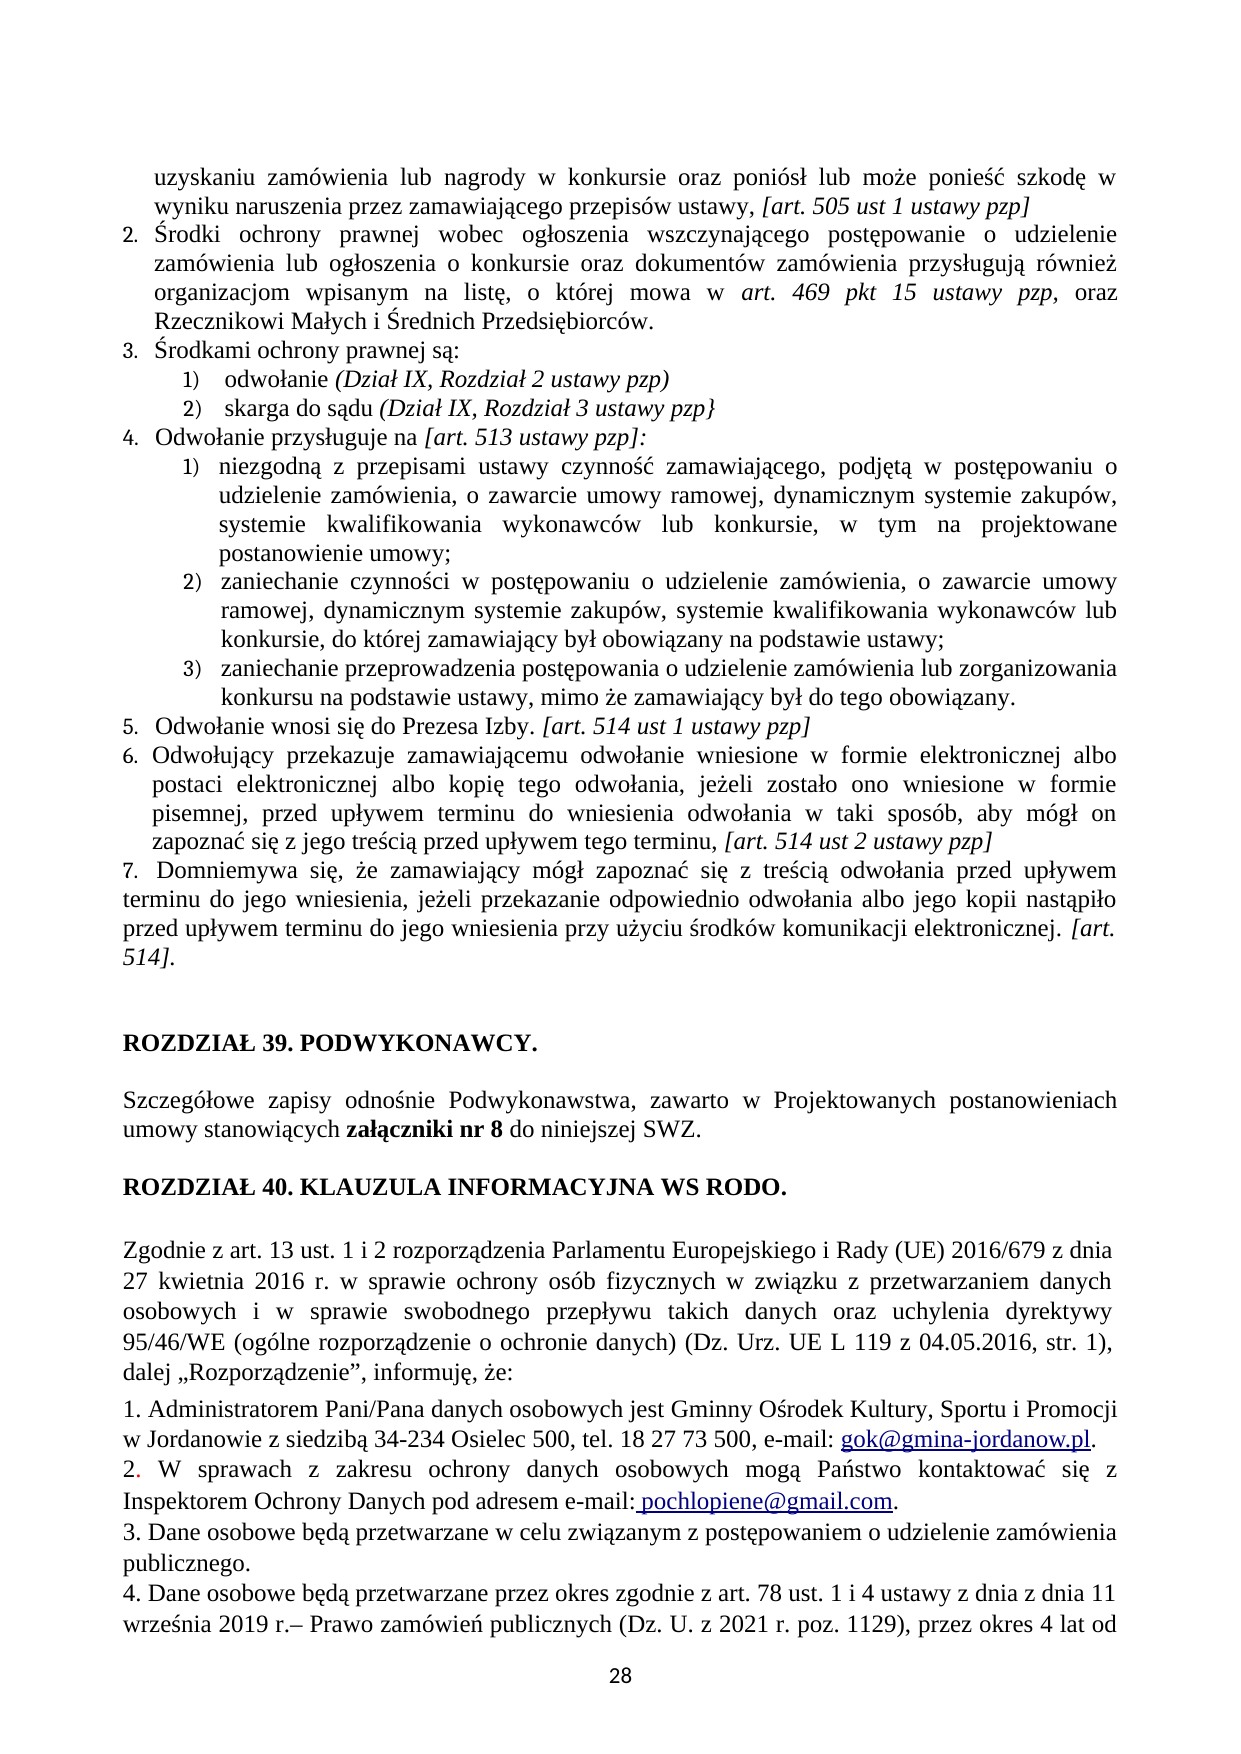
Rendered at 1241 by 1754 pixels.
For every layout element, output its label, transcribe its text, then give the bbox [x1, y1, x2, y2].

list odwołanie (Dział IX, Rozdział 2 ustawy pzp) [123, 364, 1118, 393]
text ROZDZIAŁ 40. KLAUZULA INFORMACYJNA WS RODO. [123, 1172, 1118, 1200]
list niezgodną z przepisami ustawy czynność zamawiającego, podjętą w postępowaniu o udzielenie zamówienia, o zawarcie umowy ramowej, dynamicznym systemie zakupów, systemie kwalifikowania wykonawców lub konkursie, w tym na projektowane postanowienie umowy; [183, 451, 1118, 566]
list skarga do sądu (Dział IX, Rozdział 3 ustawy pzp} [123, 393, 1118, 422]
text Zgodnie z art. 13 ust. 1 i 2 rozporządzenia Parlamentu Europejskiego i Rady (UE) 2016/679 z dnia 27 kwietnia 2016 r. w sprawie ochrony osób fizycznych w związku z przetwarzaniem danych osobowych i w sprawie swobodnego przepływu takich danych oraz uchylenia dyrektywy 95/46/WE (ogólne rozporządzenie o ochronie danych) (Dz. Urz. UE L 119 z 04.05.2016, str. 1), dalej „Rozporządzenie”, informuję, że: [123, 1235, 1114, 1386]
list Środkami ochrony prawnej są: [123, 335, 1118, 364]
text 1. Administratorem Pani/Pana danych osobowych jest Gminny Ośrodek Kultury, Sportu i Promocji w Jordanowie z siedzibą 34-234 Osielec 500, tel. 18 27 73 500, e-mail: gok@gmina-jordanow.pl. [123, 1394, 1118, 1453]
text 3. Dane osobowe będą przetwarzane w celu związanym z postępowaniem o udzielenie zamówienia publicznego. [123, 1517, 1118, 1577]
list Odwołanie przysługuje na [art. 513 ustawy pzp]: [123, 422, 1118, 451]
list zaniechanie przeprowadzenia postępowania o udzielenie zamówienia lub zorganizowania konkursu na podstawie ustawy, mimo że zamawiający był do tego obowiązany. [183, 653, 1118, 711]
list Środki ochrony prawnej wobec ogłoszenia wszczynającego postępowanie o udzielenie zamówienia lub ogłoszenia o konkursie oraz dokumentów zamówienia przysługują również organizacjom wpisanym na listę, o której mowa w art. 469 pkt 15 ustawy pzp, oraz Rzecznikowi Małych i Średnich Przedsiębiorców. [123, 219, 1118, 335]
text Szczegółowe zapisy odnośnie Podwykonawstwa, zawarto w Projektowanych postanowieniach umowy stanowiących załączniki nr 8 do niniejszej SWZ. [123, 1085, 1118, 1143]
list zaniechanie czynności w postępowaniu o udzielenie zamówienia, o zawarcie umowy ramowej, dynamicznym systemie zakupów, systemie kwalifikowania wykonawców lub konkursie, do której zamawiający był obowiązany na podstawie ustawy; [183, 566, 1118, 653]
text 2. W sprawach z zakresu ochrony danych osobowych mogą Państwo kontaktować się z Inspektorem Ochrony Danych pod adresem e-mail: pochlopiene@gmail.com. [123, 1454, 1118, 1516]
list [123, 162, 1118, 219]
text ROZDZIAŁ 39. PODWYKONAWCY. [123, 1028, 1118, 1057]
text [123, 1578, 1118, 1637]
list Odwołanie wnosi się do Prezesa Izby. [art. 514 ust 1 ustawy pzp] [123, 711, 1118, 740]
list Odwołujący przekazuje zamawiającemu odwołanie wniesione w formie elektronicznej albo postaci elektronicznej albo kopię tego odwołania, jeżeli zostało ono wniesione w formie pisemnej, przed upływem terminu do wniesienia odwołania w taki sposób, aby mógł on zapoznać się z jego treścią przed upływem tego terminu, [art. 514 ust 2 ustawy pzp] [123, 740, 1118, 855]
list Domniemywa się, że zamawiający mógł zapoznać się z treścią odwołania przed upływem terminu do jego wniesienia, jeżeli przekazanie odpowiednio odwołania albo jego kopii nastąpiło przed upływem terminu do jego wniesienia przy użyciu środków komunikacji elektronicznej. [art. 514]. [123, 855, 1118, 970]
